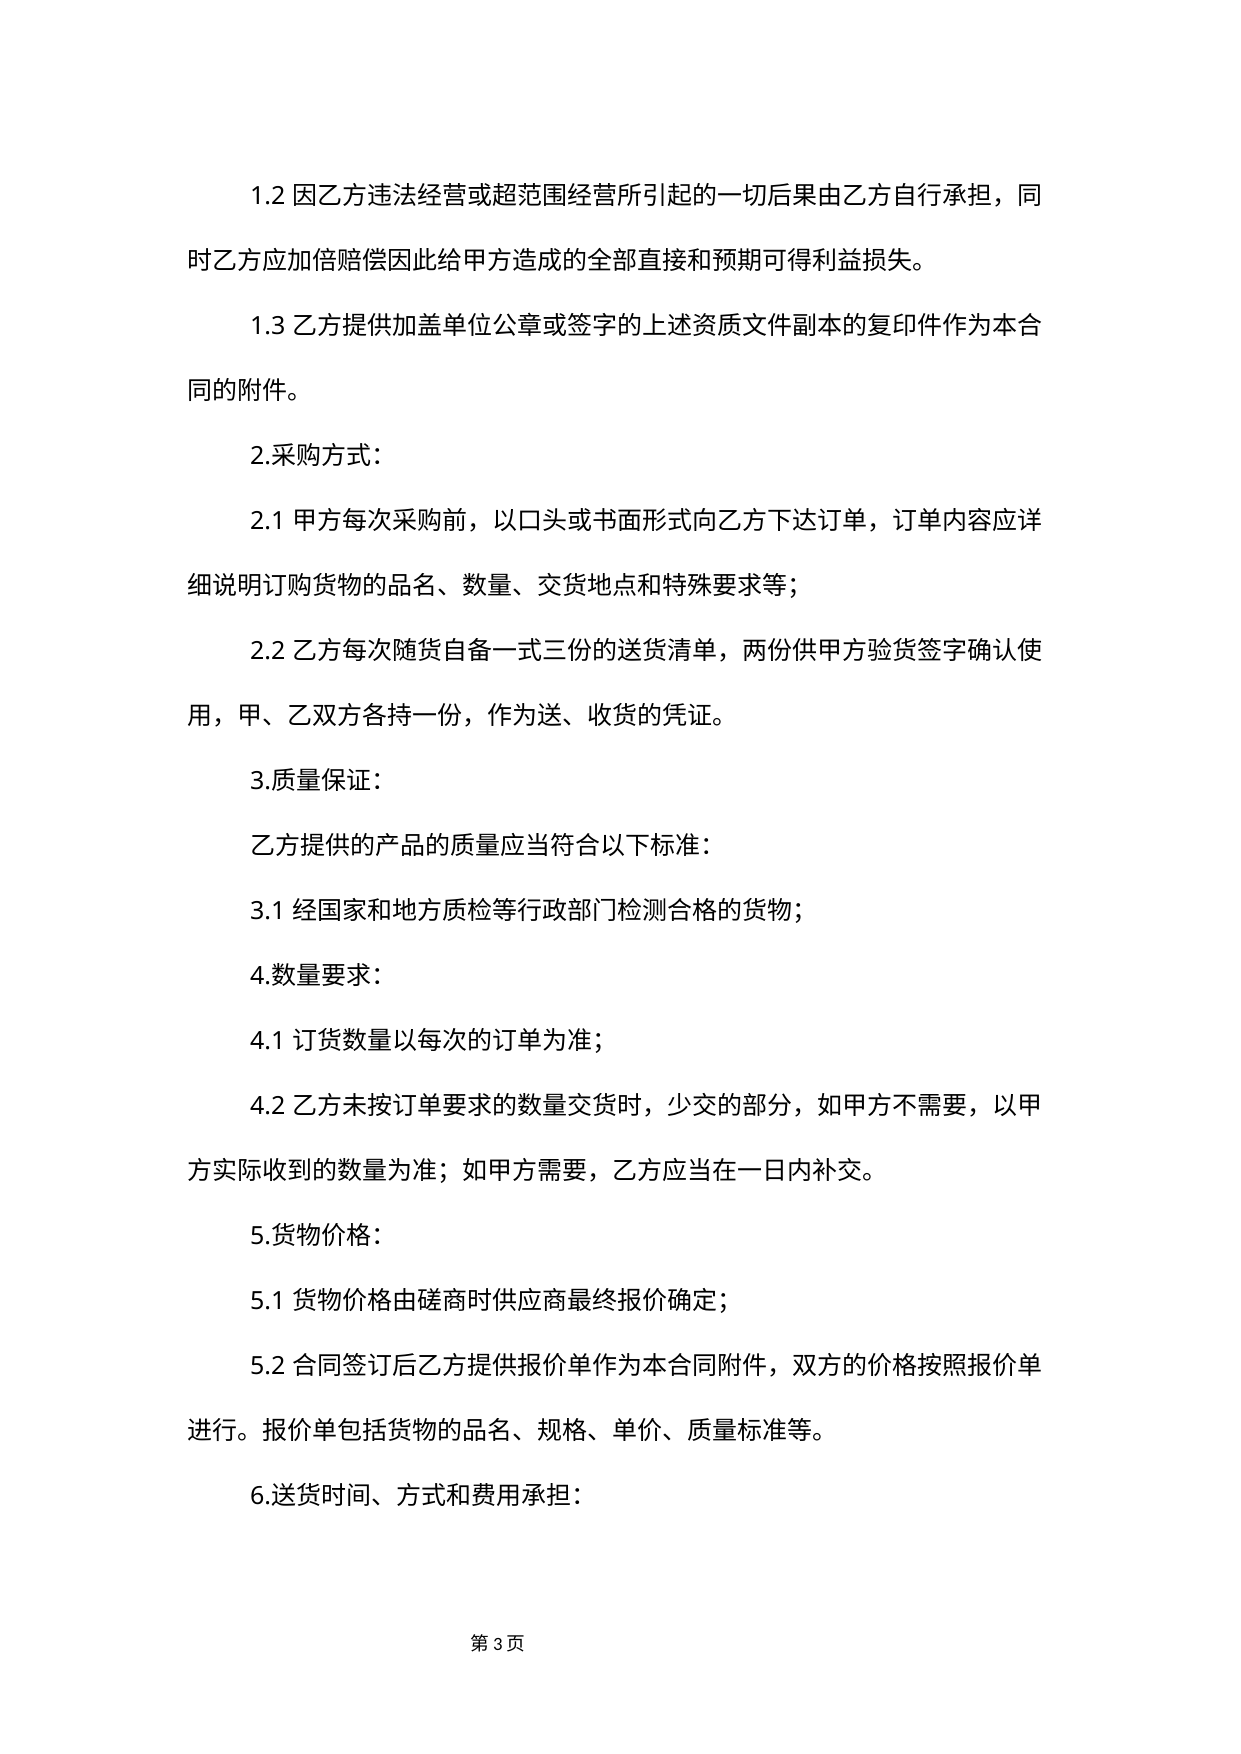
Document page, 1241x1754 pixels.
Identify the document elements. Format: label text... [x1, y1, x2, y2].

text 4.2 乙方未按订单要求的数量交货时，少交的部分，如甲方不需要，以甲方实际收到的数量为准；如甲方需要，乙方应当在一日内补交。 [187, 1071, 1053, 1201]
text 4.数量要求： [187, 941, 1053, 1006]
text 5.货物价格： [187, 1201, 1053, 1266]
text 4.1 订货数量以每次的订单为准； [187, 1006, 1053, 1071]
text 2.1 甲方每次采购前，以口头或书面形式向乙方下达订单，订单内容应详细说明订购货物的品名、数量、交货地点和特殊要求等； [187, 486, 1053, 616]
text 5.2 合同签订后乙方提供报价单作为本合同附件，双方的价格按照报价单进行。报价单包括货物的品名、规格、单价、质量标准等。 [187, 1331, 1053, 1461]
text 1.3 乙方提供加盖单位公章或签字的上述资质文件副本的复印件作为本合同的附件。 [187, 291, 1053, 421]
text 3.质量保证： [187, 746, 1053, 811]
text 2.采购方式： [187, 421, 1053, 486]
text 2.2 乙方每次随货自备一式三份的送货清单，两份供甲方验货签字确认使用，甲、乙双方各持一份，作为送、收货的凭证。 [187, 616, 1053, 746]
text 6.送货时间、方式和费用承担： [187, 1461, 1053, 1526]
text 3.1 经国家和地方质检等行政部门检测合格的货物； [187, 876, 1053, 941]
text 5.1 货物价格由磋商时供应商最终报价确定； [187, 1266, 1053, 1331]
text 1.2 因乙方违法经营或超范围经营所引起的一切后果由乙方自行承担，同时乙方应加倍赔偿因此给甲方造成的全部直接和预期可得利益损失。 [187, 161, 1053, 291]
text 乙方提供的产品的质量应当符合以下标准： [187, 811, 1053, 876]
